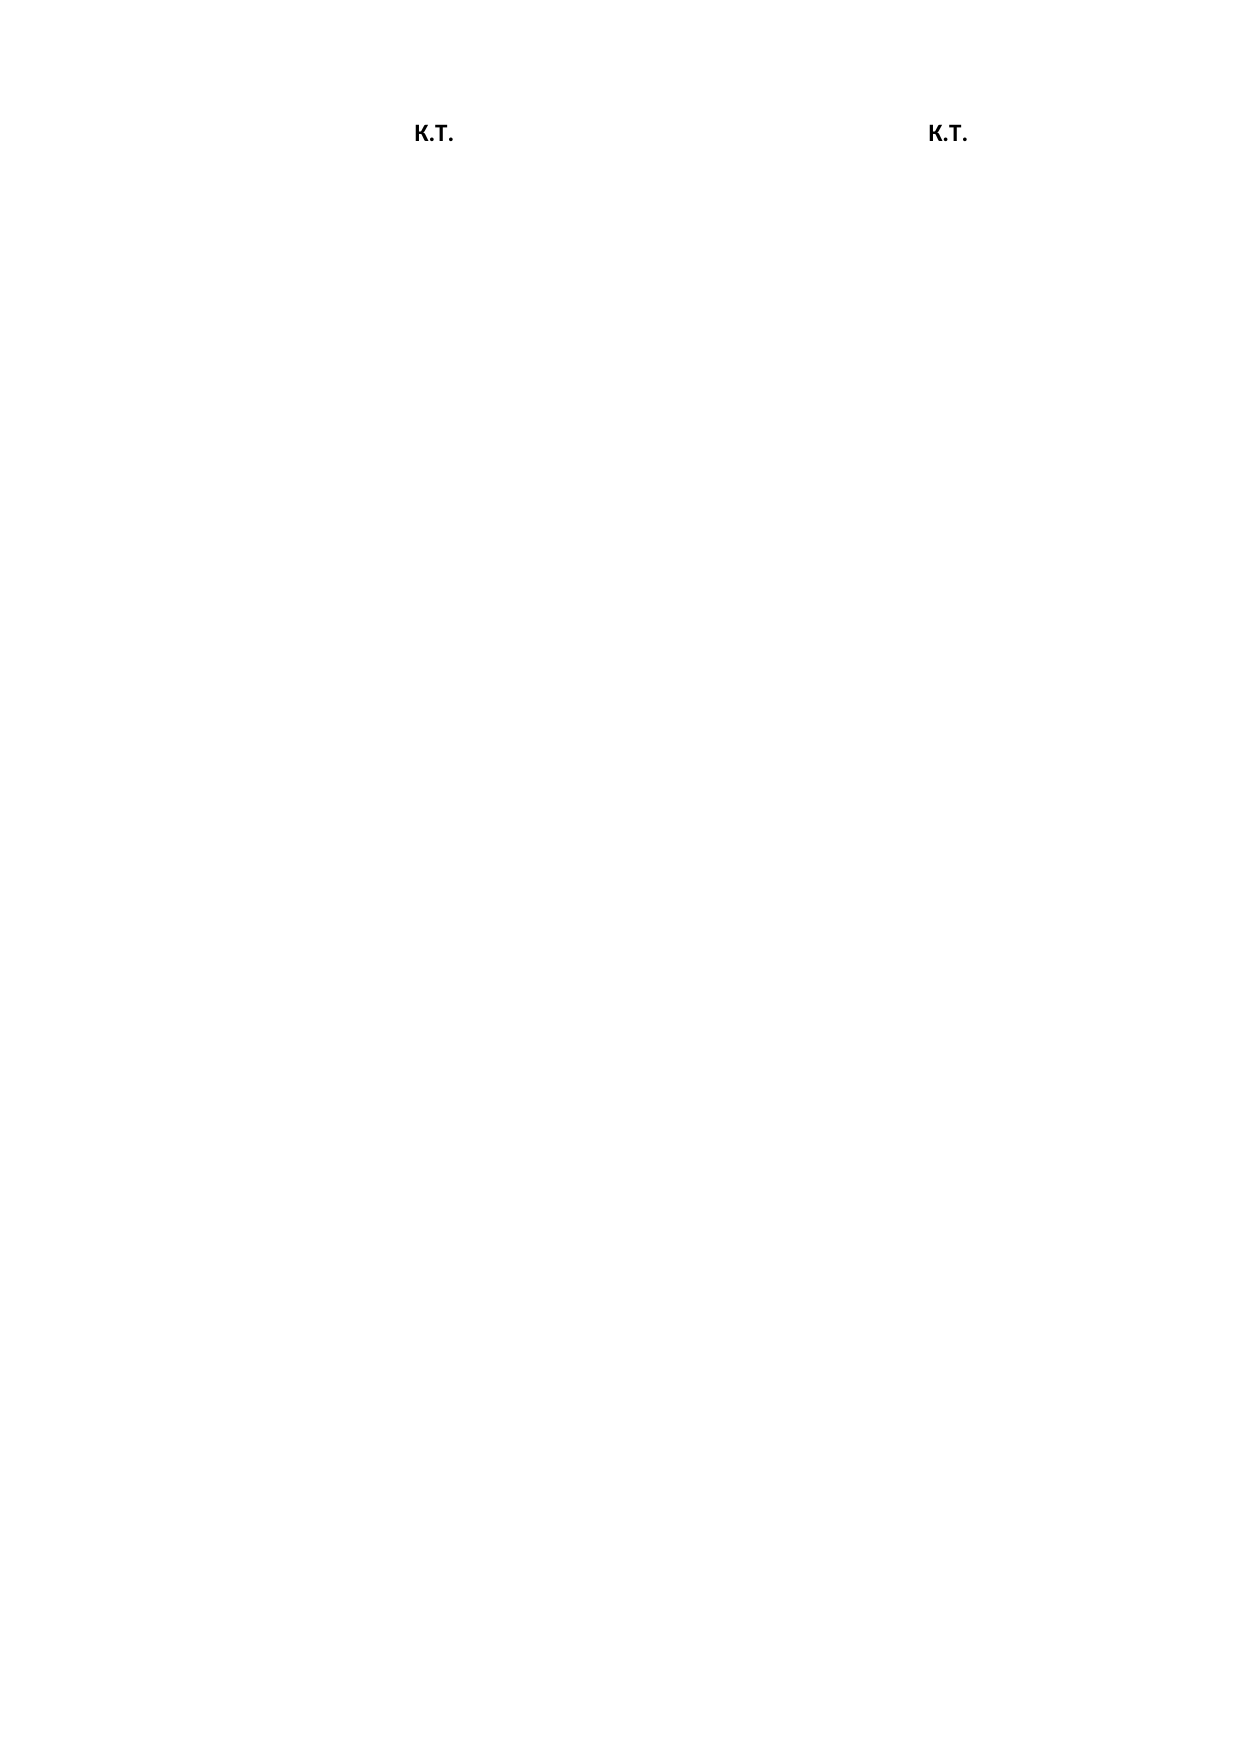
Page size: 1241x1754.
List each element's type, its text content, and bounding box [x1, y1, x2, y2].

table_header К.Т. [148, 117, 662, 162]
table_header К.Т. [662, 117, 1176, 162]
